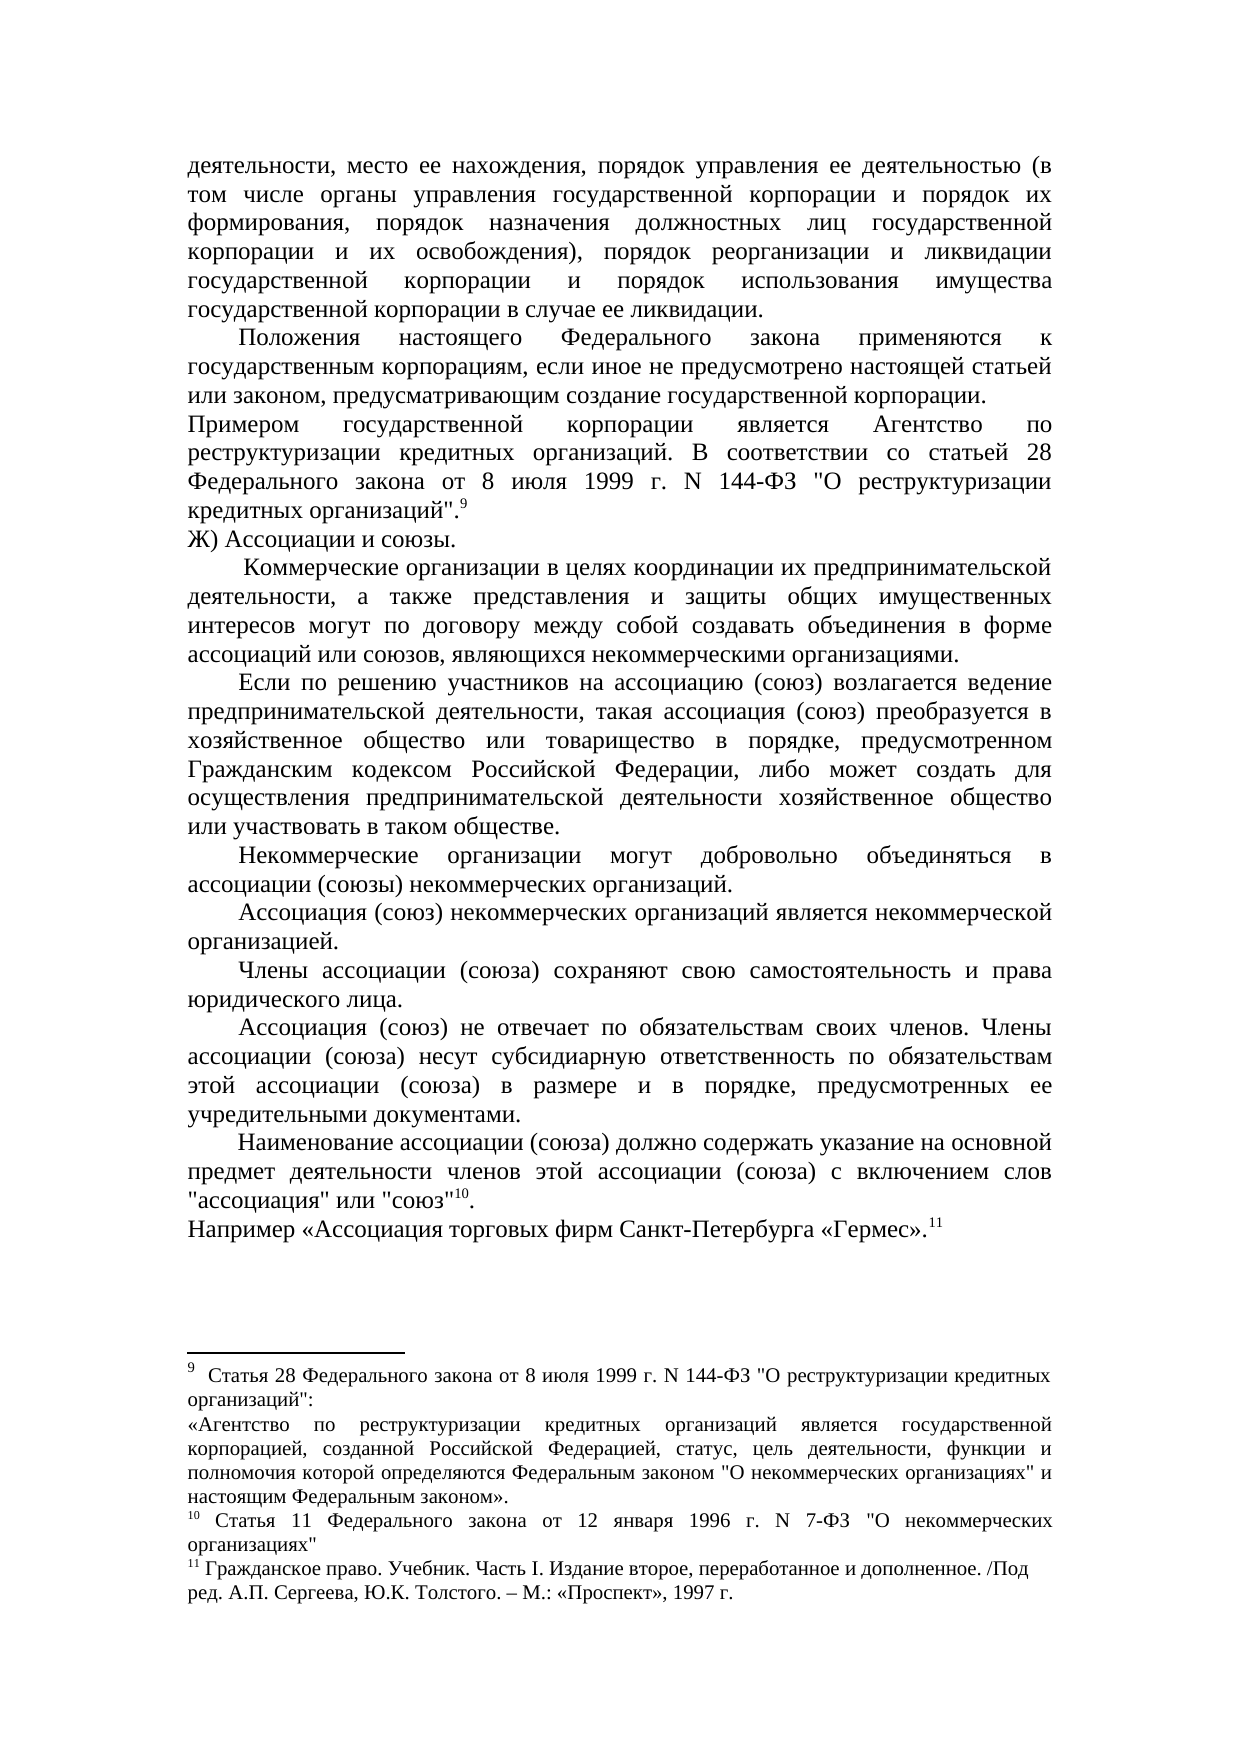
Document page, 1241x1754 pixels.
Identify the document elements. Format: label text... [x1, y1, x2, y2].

text Наименование ассоциации (союза) должно содержать указание на основной предмет деятельности членов этой ассоциации (союза) с включением слов "ассоциация" или "союз". [187, 1127, 1053, 1214]
text Коммерческие организации в целях координации их предпринимательской деятельности, а также представления и защиты общих имущественных интересов могут по договору между собой создавать объединения в форме ассоциаций или союзов, являющихся некоммерческими организациями. [187, 552, 1053, 667]
text Ж) Ассоциации и союзы. [187, 524, 1053, 552]
text Например «Ассоциация торговых фирм Санкт-Петербурга «Гермес». [187, 1214, 1053, 1242]
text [187, 150, 1053, 322]
text Ассоциация (союз) некоммерческих организаций является некоммерческой организацией. [187, 897, 1053, 955]
text Члены ассоциации (союза) сохраняют свою самостоятельность и права юридического лица. [187, 955, 1053, 1012]
text Некоммерческие организации могут добровольно объединяться в ассоциации (союзы) некоммерческих организаций. [187, 840, 1053, 897]
text Ассоциация (союз) не отвечает по обязательствам своих членов. Члены ассоциации (союза) несут субсидиарную ответственность по обязательствам этой ассоциации (союза) в размере и в порядке, предусмотренных ее учредительными документами. [187, 1012, 1053, 1127]
text Примером государственной корпорации является Агентство по реструктуризации кредитных организаций. В соответствии со статьей 28 Федерального закона от 8 июля 1999 г. N 144-ФЗ "О реструктуризации кредитных организаций". [187, 409, 1053, 524]
text Если по решению участников на ассоциацию (союз) возлагается ведение предпринимательской деятельности, такая ассоциация (союз) преобразуется в хозяйственное общество или товарищество в порядке, предусмотренном Гражданским кодексом Российской Федерации, либо может создать для осуществления предпринимательской деятельности хозяйственное общество или участвовать в таком обществе. [187, 667, 1053, 840]
text Положения настоящего Федерального закона применяются к государственным корпорациям, если иное не предусмотрено настоящей статьей или законом, предусматривающим создание государственной корпорации. [187, 322, 1053, 409]
